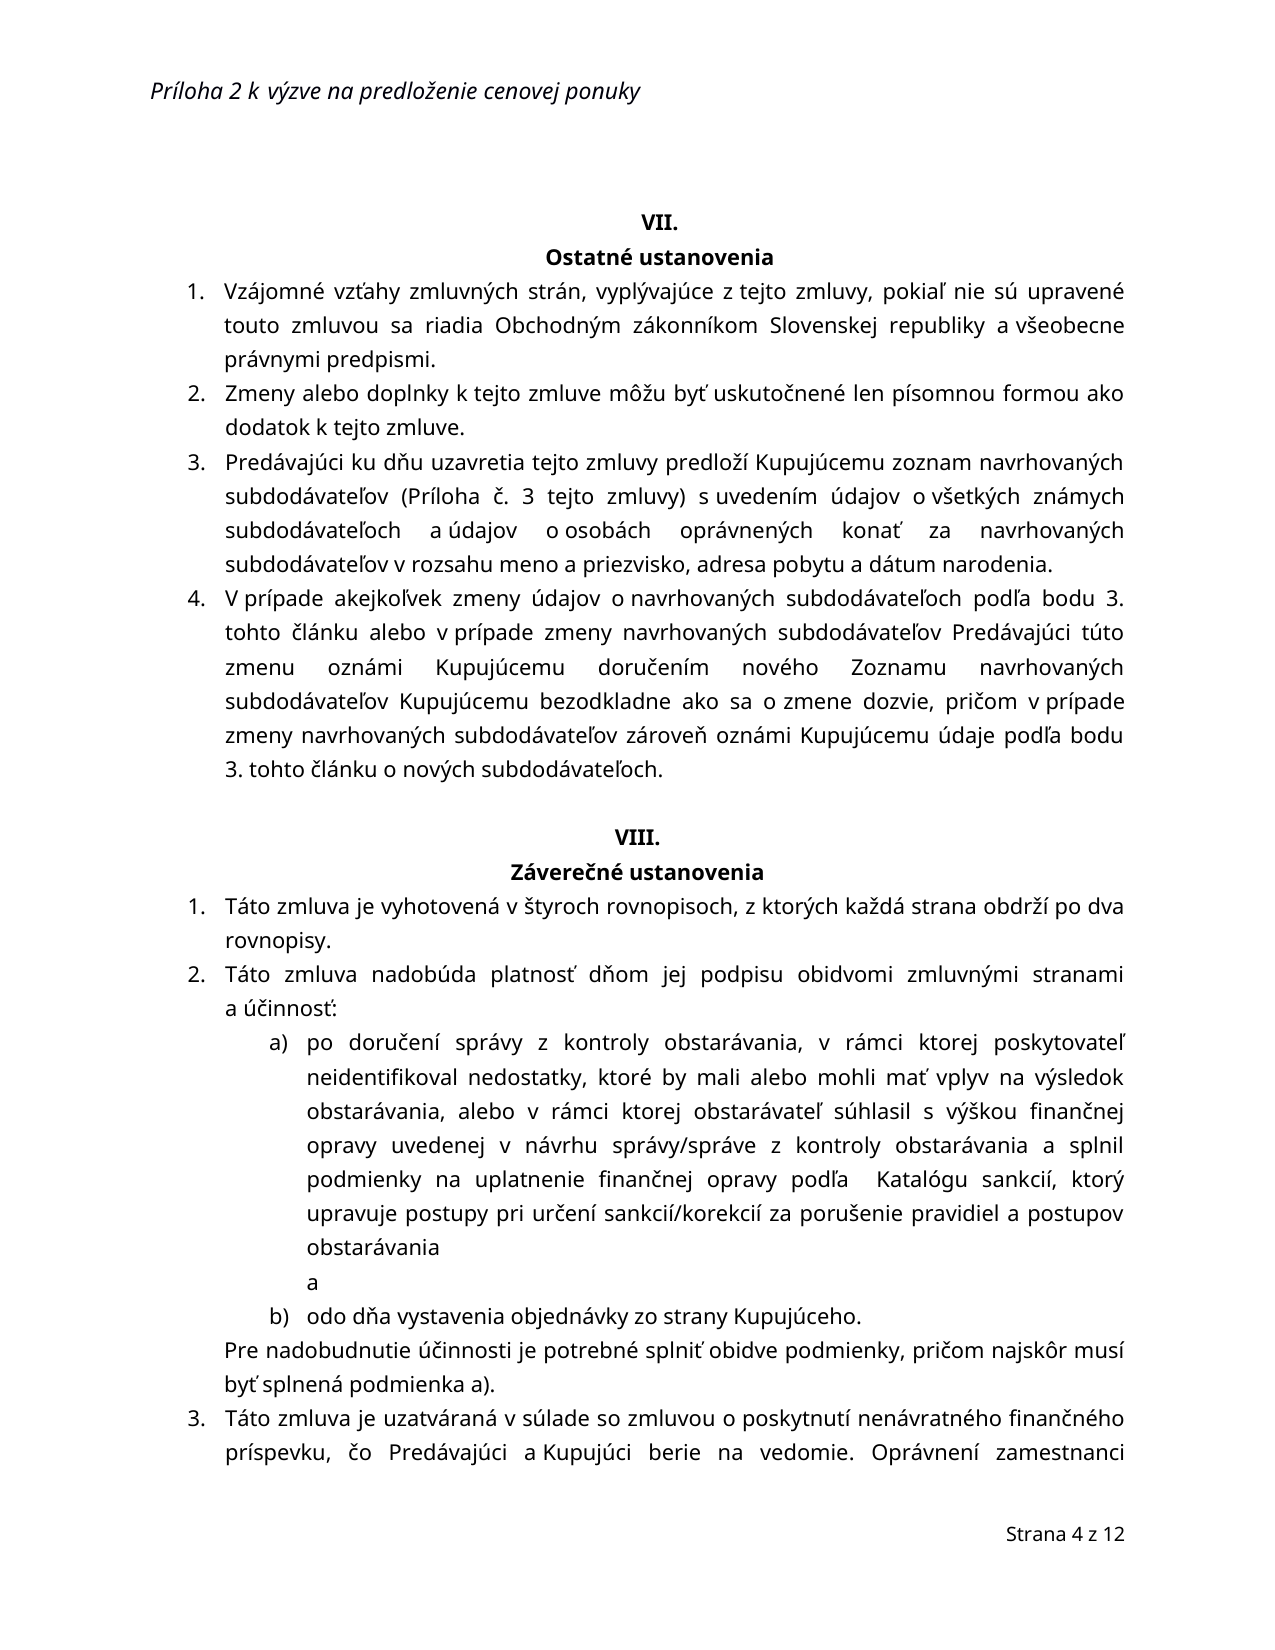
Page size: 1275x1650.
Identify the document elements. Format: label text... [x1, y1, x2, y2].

list po doručení správy z kontroly obstarávania, v rámci ktorej poskytovateľ neidentifikoval nedostatky, ktoré by mali alebo mohli mať vplyv na výsledok obstarávania, alebo v rámci ktorej obstarávateľ súhlasil s výškou finančnej opravy uvedenej v návrhu správy/správe z kontroly obstarávania a splnil podmienky na uplatnenie finančnej opravy podľa Katalógu sankcií, ktorý upravuje postupy pri určení sankcií/korekcií za porušenie pravidiel a postupov obstarávania [269, 1027, 1125, 1262]
text VIII. Záverečné ustanovenia [150, 822, 1125, 886]
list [187, 1403, 1125, 1467]
list Zmeny alebo doplnky k tejto zmluve môžu byť uskutočnené len písomnou formou ako dodatok k tejto zmluve. [187, 378, 1125, 442]
list VII. Ostatné ustanovenia [194, 207, 1125, 271]
list Táto zmluva je vyhotovená v štyroch rovnopisoch, z ktorých každá strana obdrží po dva rovnopisy. [187, 891, 1125, 954]
list V prípade akejkoľvek zmeny údajov o navrhovaných subdodávateľoch podľa bodu 3. tohto článku alebo v prípade zmeny navrhovaných subdodávateľov Predávajúci túto zmenu oznámi Kupujúcemu doručením nového Zoznamu navrhovaných subdodávateľov Kupujúcemu bezodkladne ako sa o zmene dozvie, pričom v prípade zmeny navrhovaných subdodávateľov zároveň oznámi Kupujúcemu údaje podľa bodu 3. tohto článku o nových subdodávateľoch. [187, 583, 1125, 784]
list a [306, 1266, 1125, 1296]
list odo dňa vystavenia objednávky zo strany Kupujúceho. [269, 1301, 1125, 1330]
list Vzájomné vzťahy zmluvných strán, vyplývajúce z tejto zmluvy, pokiaľ nie sú upravené touto zmluvou sa riadia Obchodným zákonníkom Slovenskej republiky a všeobecne právnymi predpismi. [186, 276, 1125, 374]
list Predávajúci ku dňu uzavretia tejto zmluvy predloží Kupujúcemu zoznam navrhovaných subdodávateľov (Príloha č. 3 tejto zmluvy) s uvedením údajov o všetkých známych subdodávateľoch a údajov o osobách oprávnených konať za navrhovaných subdodávateľov v rozsahu meno a priezvisko, adresa pobytu a dátum narodenia. [187, 446, 1125, 579]
list Pre nadobudnutie účinnosti je potrebné splniť obidve podmienky, pričom najskôr musí byť splnená podmienka a). [224, 1335, 1125, 1399]
list Táto zmluva nadobúda platnosť dňom jej podpisu obidvomi zmluvnými stranami a účinnosť: [187, 959, 1125, 1023]
